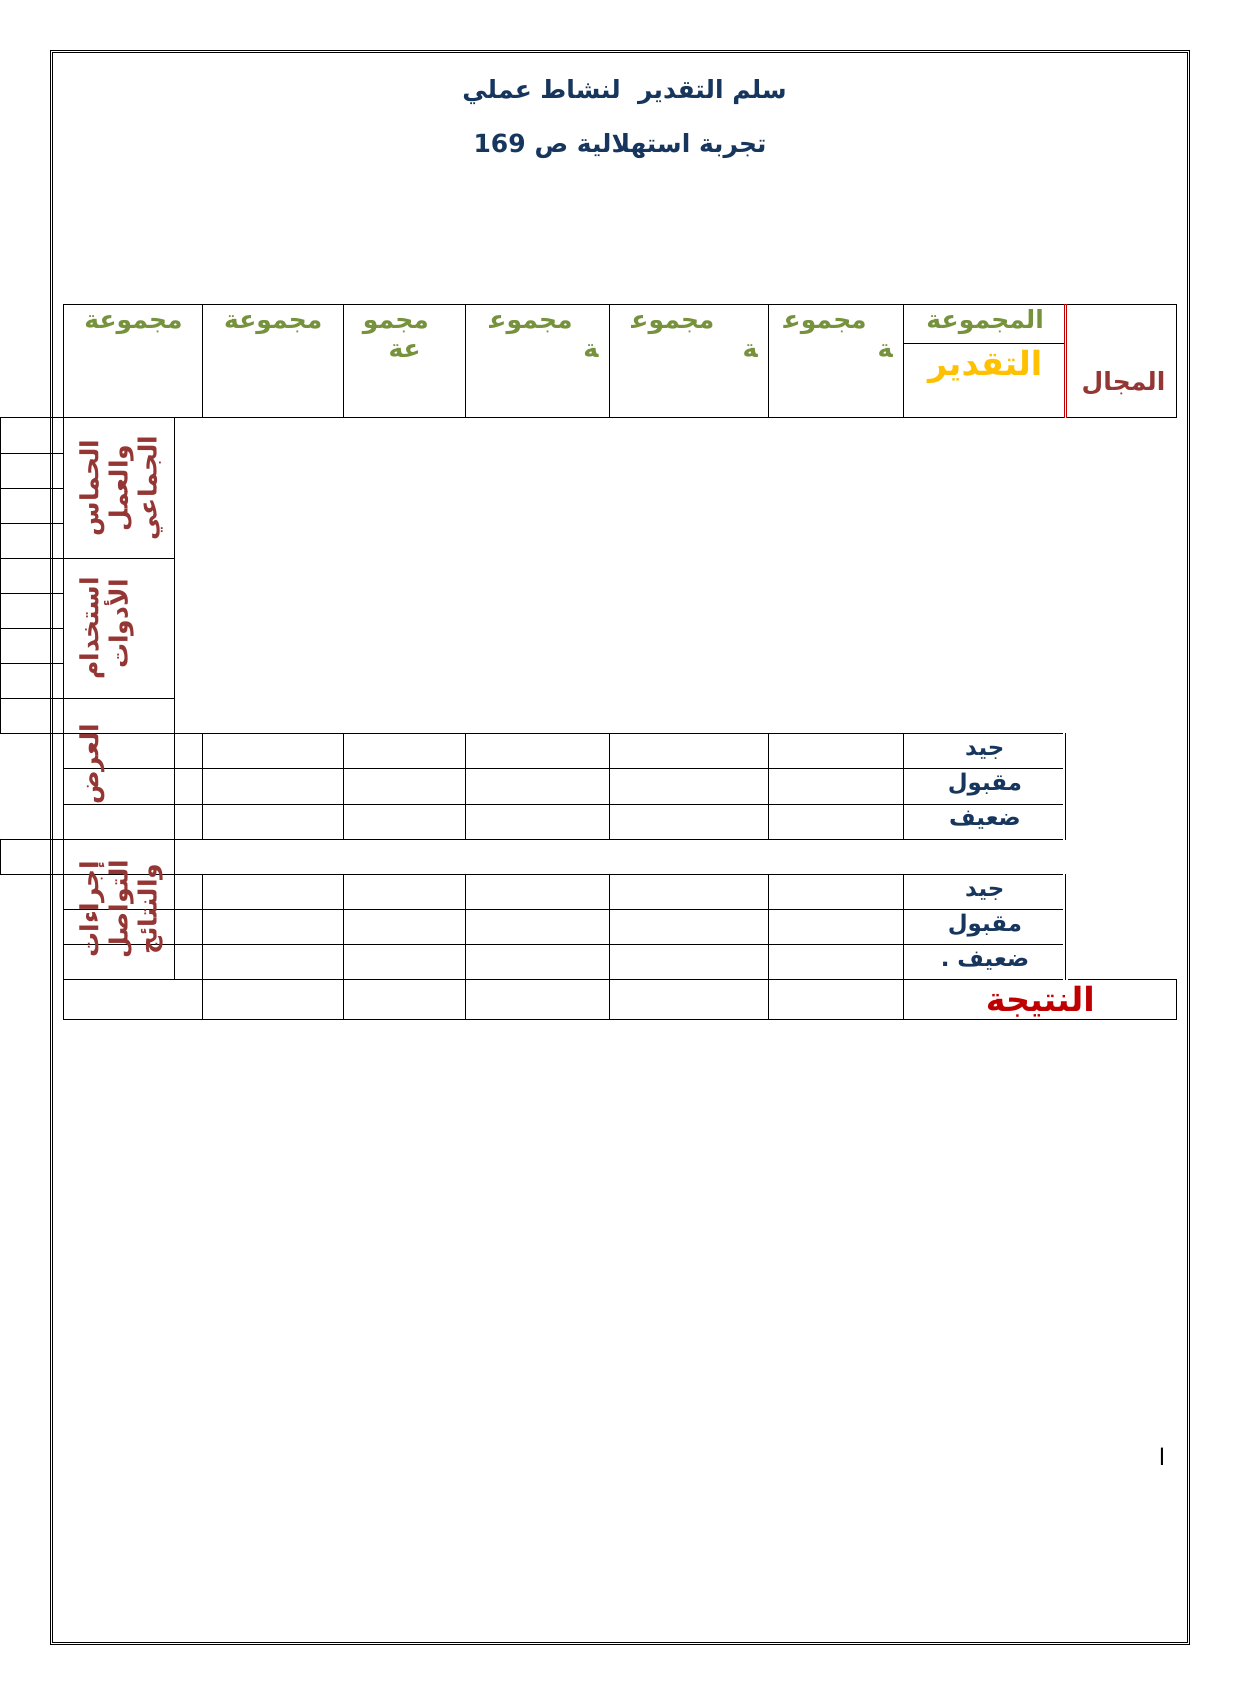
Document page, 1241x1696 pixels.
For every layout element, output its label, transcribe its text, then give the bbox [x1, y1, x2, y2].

table_cell [769, 769, 903, 803]
table_cell [610, 910, 768, 944]
table_cell [344, 734, 465, 768]
table_cell [203, 980, 343, 1019]
table_cell [203, 910, 343, 944]
table_cell [175, 910, 202, 944]
table_cell [610, 980, 768, 1019]
table_cell [466, 769, 609, 803]
table_cell [344, 769, 465, 803]
table_cell [466, 805, 609, 838]
table_cell [344, 805, 465, 838]
table_cell [175, 875, 202, 909]
table_cell مقبول [904, 909, 1065, 944]
table_cell جيد [904, 874, 1065, 909]
table_cell [175, 945, 202, 979]
table_header مجموعة [203, 305, 343, 417]
table_cell [769, 875, 903, 909]
table_header المجال [1067, 305, 1176, 417]
table_header مجموعة [769, 305, 903, 417]
table_cell [466, 910, 609, 944]
table_cell [466, 980, 609, 1019]
table_cell [769, 980, 903, 1019]
table_cell [769, 945, 903, 979]
table_cell [203, 875, 343, 909]
text ا [75, 1444, 1165, 1470]
table_header مجموعة [344, 305, 465, 417]
table_cell [203, 769, 343, 803]
table_cell [64, 910, 174, 944]
table_cell [344, 945, 465, 979]
table_cell [769, 734, 903, 768]
table_cell [344, 980, 465, 1019]
text تجربة استهلالية ص 169 [75, 129, 1165, 158]
table_cell ضعيف . [904, 944, 1065, 979]
table_cell الحماس والعمل الجماعي [64, 418, 174, 558]
table_cell [64, 875, 174, 909]
table_cell [344, 910, 465, 944]
table_cell العرض [64, 699, 174, 733]
table_cell جيد [904, 733, 1065, 768]
table_cell مقبول [904, 768, 1065, 803]
table_cell [610, 734, 768, 768]
table_cell النتيجة [904, 979, 1176, 1019]
table_cell [203, 734, 343, 768]
table_cell [610, 875, 768, 909]
table_cell ضعيف [904, 804, 1065, 838]
table_header مجموعة [64, 305, 202, 417]
text سلم التقدير لنشاط عملي [75, 75, 1165, 104]
table_cell [96, 734, 174, 768]
table_cell [769, 805, 903, 838]
table_cell استخدام الأدوات [64, 559, 174, 698]
table_cell [466, 875, 609, 909]
table_cell [466, 734, 609, 768]
table_cell [175, 769, 202, 803]
table_cell [203, 805, 343, 838]
table_cell [610, 945, 768, 979]
table_cell [64, 734, 101, 768]
table_cell [610, 805, 768, 838]
table_cell [64, 980, 202, 1019]
table_header مجموعة [466, 305, 609, 417]
table_header مجموعة [610, 305, 768, 417]
table_cell التقدير [904, 344, 1064, 417]
table_cell [610, 769, 768, 803]
table_cell إجراءات التواصل والنتائج [64, 840, 174, 874]
table_cell [64, 769, 174, 803]
table_cell [769, 910, 903, 944]
table_cell [203, 945, 343, 979]
table_cell [175, 734, 202, 768]
table_cell [64, 805, 174, 838]
table_cell [64, 945, 174, 979]
table_cell [175, 805, 202, 838]
table_cell [466, 945, 609, 979]
table_cell [344, 875, 465, 909]
table_header المجموعة [904, 305, 1064, 343]
